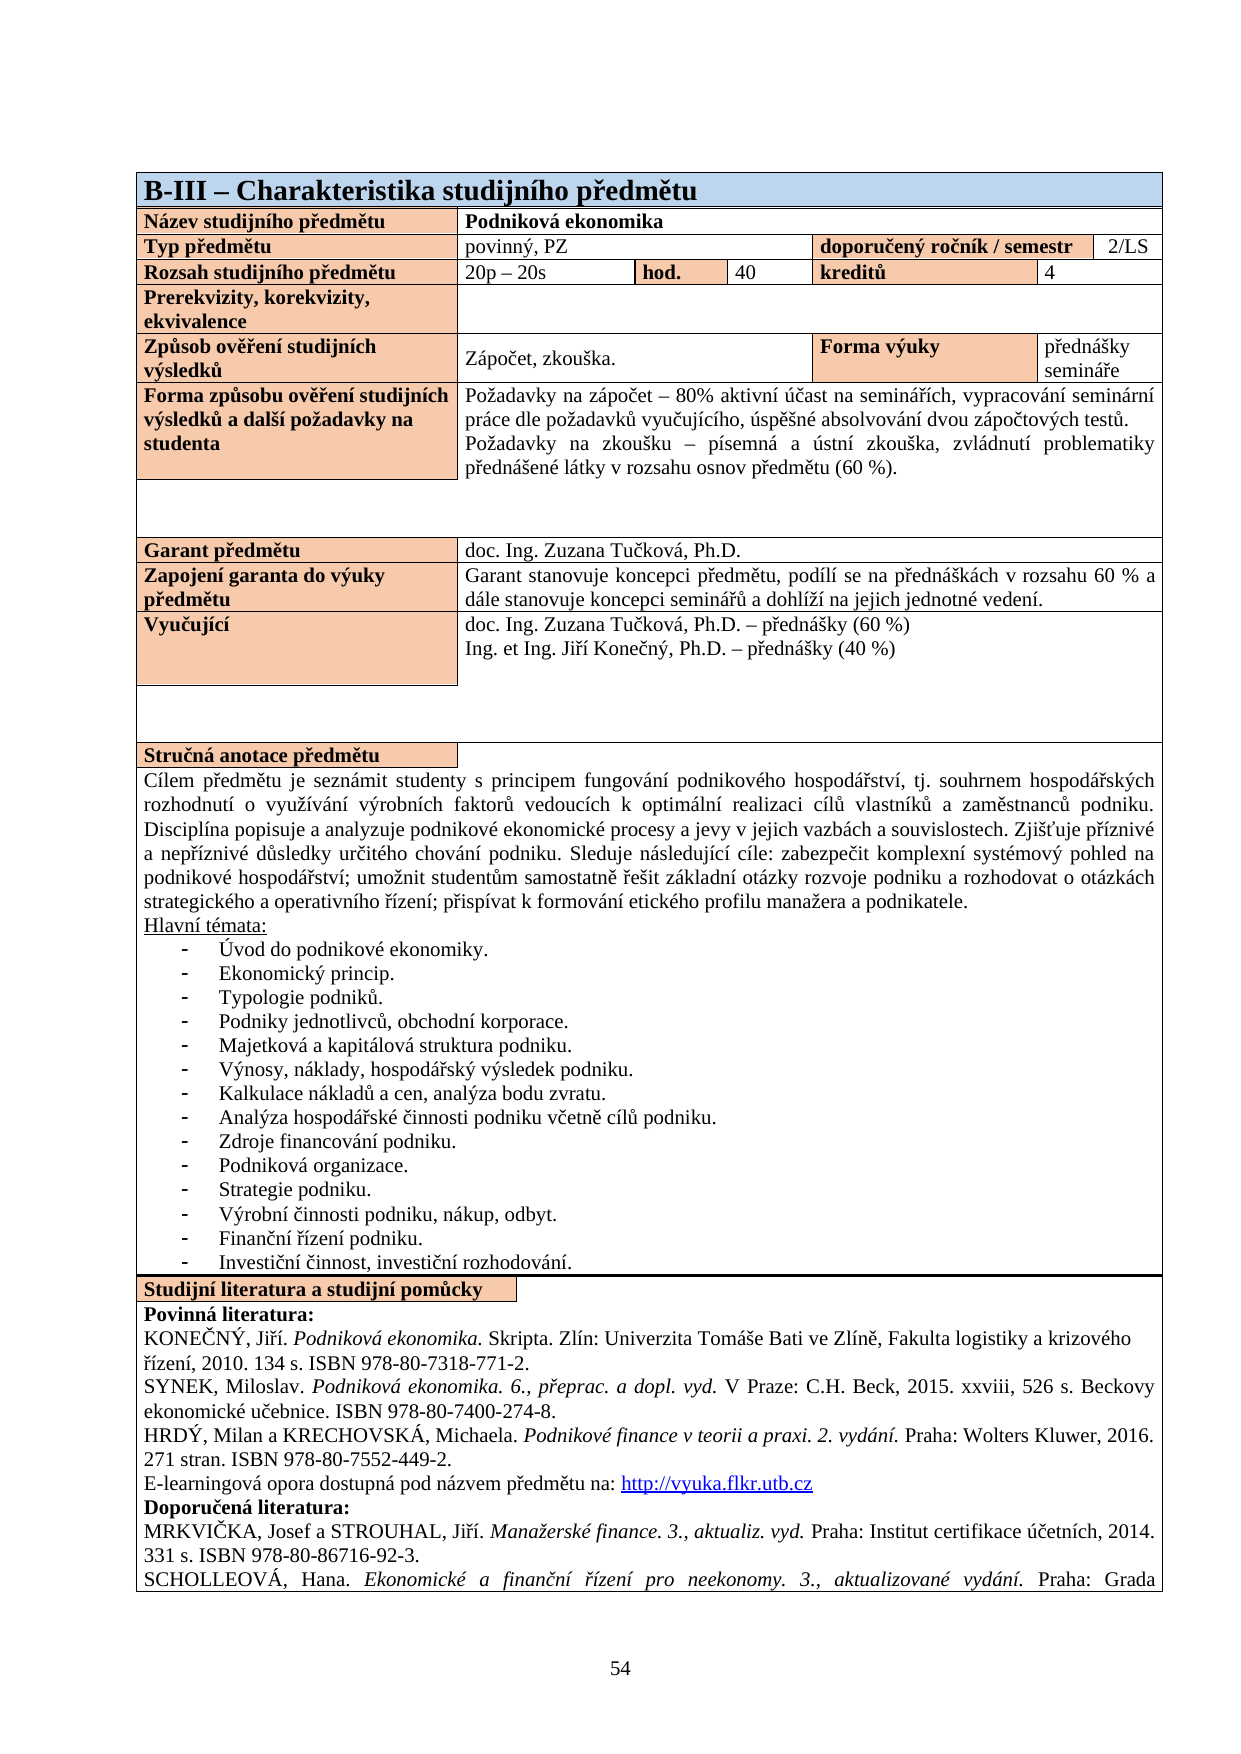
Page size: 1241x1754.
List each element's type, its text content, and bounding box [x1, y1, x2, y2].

table_cell Požadavky na zápočet – 80% aktivní účast na seminářích, vypracování seminární práce dle požadavků vyučujícího, úspěšné absolvování dvou zápočtových testů. Požadavky na zkoušku – písemná a ústní zkouška, zvládnutí problematiky přednášené látky v rozsahu osnov předmětu (60 %). [458, 383, 1162, 479]
table_cell Podniková ekonomika [458, 209, 1162, 233]
table_cell Cílem předmětu je seznámit studenty s principem fungování podnikového hospodářství, tj. souhrnem hospodářských rozhodnutí o využívání výrobních faktorů vedoucích k optimální realizaci cílů vlastníků a zaměstnanců podniku. Disciplína popisuje a analyzuje podnikové ekonomické procesy a jevy v jejich vazbách a souvislostech. Zjišťuje příznivé a nepříznivé důsledky určitého chování podniku. Sleduje následující cíle: zabezpečit komplexní systémový pohled na podnikové hospodářství; umožnit studentům samostatně řešit základní otázky rozvoje podniku a rozhodovat o otázkách strategického a operativního řízení; přispívat k formování etického profilu manažera a podnikatele. Hlavní témata: Úvod do podnikové ekonomiky. Ekonomický princip. Typologie podniků. Podniky jednotlivců, obchodní korporace. Majetková a kapitálová struktura podniku. Výnosy, náklady, hospodářský výsledek podniku. Kalkulace nákladů a cen, analýza bodu zvratu. Analýza hospodářské činnosti podniku včetně cílů podniku. Zdroje financování podniku. Podniková organizace. Strategie podniku. Výrobní činnosti podniku, nákup, odbyt. Finanční řízení podniku. Investiční činnost, investiční rozhodování. [137, 767, 1162, 1274]
table_cell Forma způsobu ověření studijních výsledků a další požadavky na studenta [137, 383, 457, 479]
table_cell povinný, PZ [458, 235, 812, 258]
table_cell hod. [636, 260, 727, 284]
table_header B-III – Charakteristika studijního předmětu [137, 173, 1162, 206]
table_cell Garant stanovuje koncepci předmětu, podílí se na přednáškách v rozsahu 60 % a dále stanovuje koncepci seminářů a dohlíží na jejich jednotné vedení. [458, 563, 1162, 611]
table_cell Stručná anotace předmětu [137, 743, 457, 767]
table_cell Zápočet, zkouška. [458, 334, 812, 382]
table_cell [137, 479, 1162, 537]
table_cell 4 [1038, 260, 1162, 284]
table_cell Rozsah studijního předmětu [137, 260, 457, 284]
table_cell [458, 285, 1162, 333]
table_cell doc. Ing. Zuzana Tučková, Ph.D. – přednášky (60 %) Ing. et Ing. Jiří Konečný, Ph.D. – přednášky (40 %) [458, 612, 1162, 684]
table_cell Prerekvizity, korekvizity, ekvivalence [137, 285, 457, 333]
table_cell [137, 685, 1162, 742]
table_cell Forma výuky [813, 334, 1037, 382]
table_cell Garant předmětu [137, 538, 457, 562]
table_cell Název studijního předmětu [137, 209, 457, 233]
table_cell Typ předmětu [137, 235, 457, 258]
table_cell Způsob ověření studijních výsledků [137, 334, 457, 382]
table_cell [458, 743, 1162, 767]
table_cell přednášky semináře [1038, 334, 1162, 382]
table_cell 20p – 20s [458, 260, 634, 284]
table_cell 2/LS [1094, 235, 1162, 258]
table_cell 40 [728, 260, 812, 284]
table_cell Vyučující [137, 612, 457, 684]
table_cell doc. Ing. Zuzana Tučková, Ph.D. [458, 538, 1162, 562]
table_cell Studijní literatura a studijní pomůcky [137, 1277, 516, 1301]
table_cell kreditů [813, 260, 1037, 284]
table_cell Zapojení garanta do výuky předmětu [137, 563, 457, 611]
table_cell [517, 1277, 1162, 1301]
table_cell doporučený ročník / semestr [813, 235, 1093, 258]
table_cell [137, 1301, 1162, 1591]
